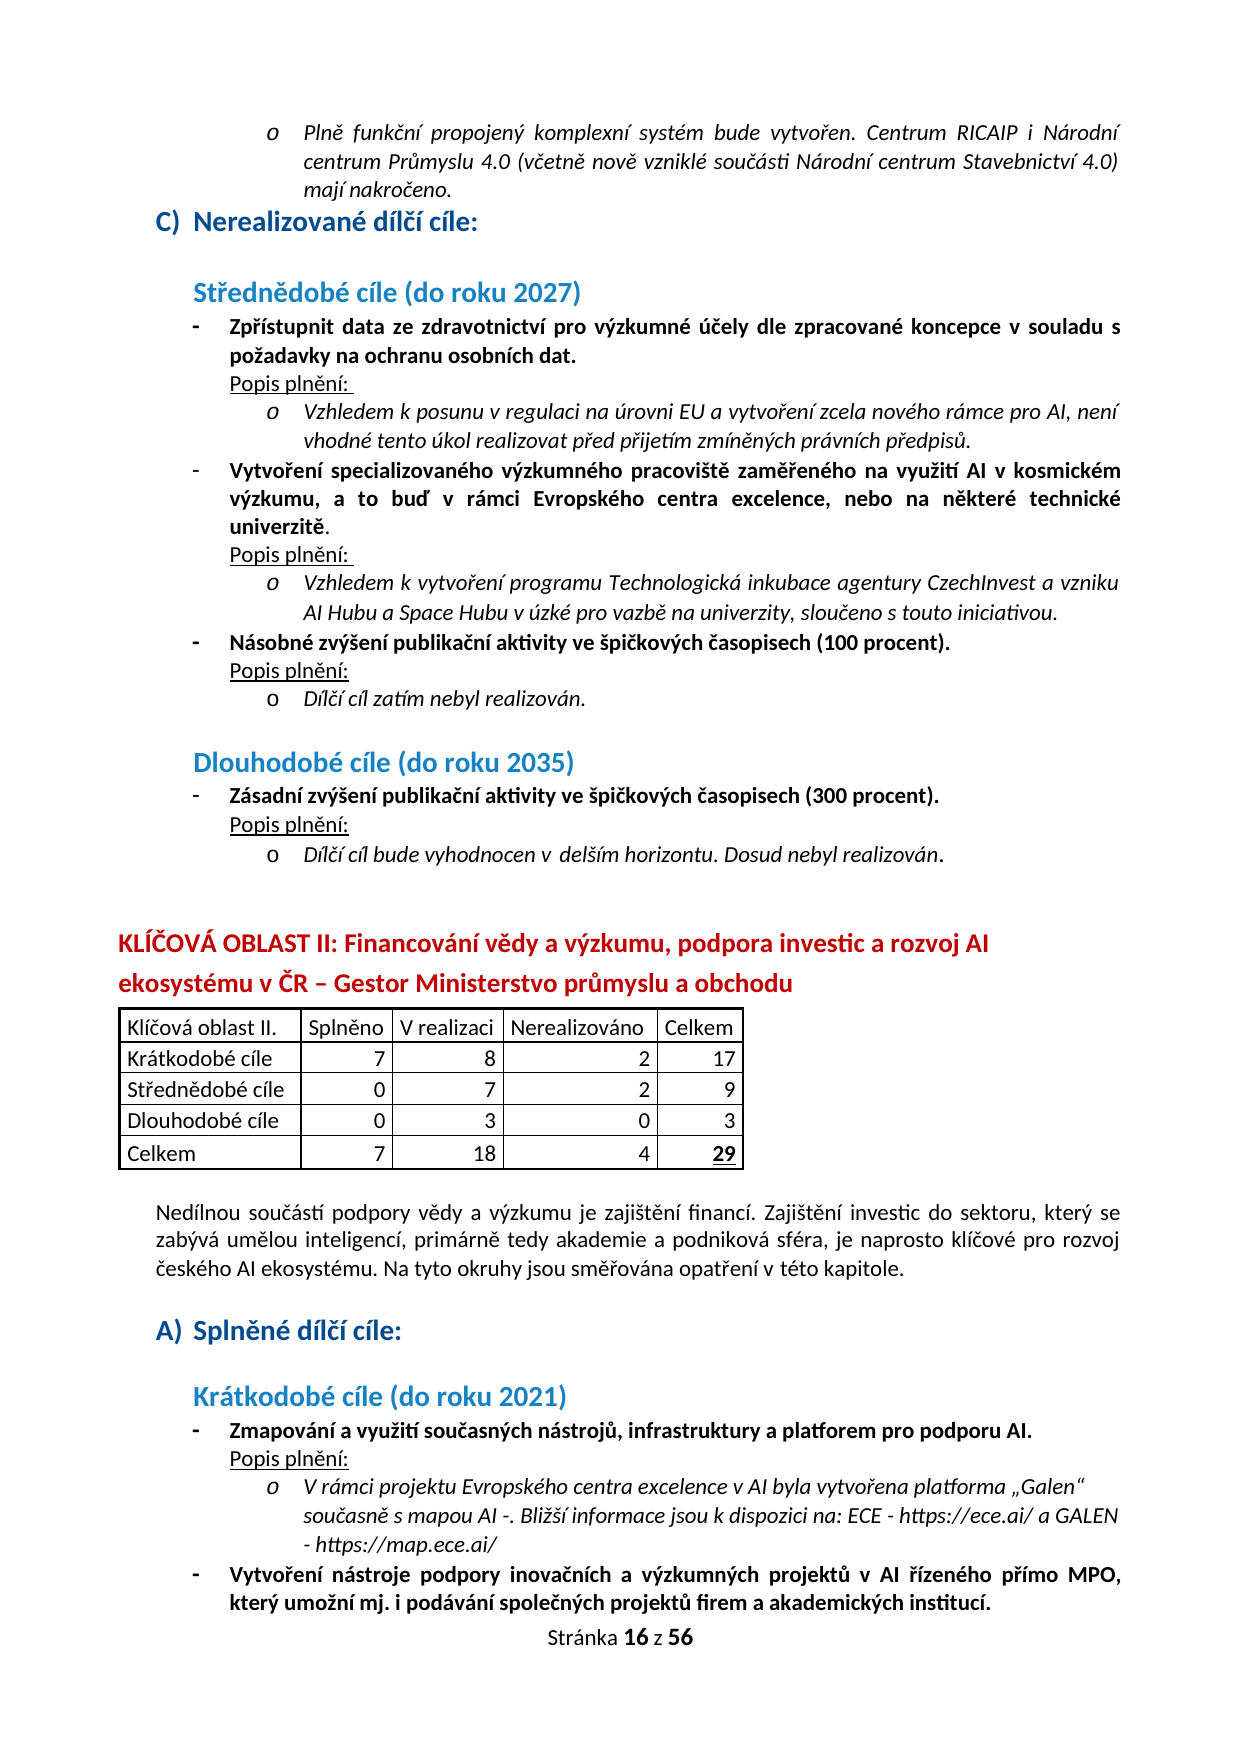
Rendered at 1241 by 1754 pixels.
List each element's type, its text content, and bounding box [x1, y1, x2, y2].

list V rámci projektu Evropského centra excelence v AI byla vytvořena platforma „Galen“ současně s mapou AI -. Bližší informace jsou k dispozici na: ECE - https://ece.ai/ a GALEN - https://map.ece.ai/ [266, 1472, 1122, 1558]
table_cell 3 [393, 1105, 503, 1135]
list Splněné dílčí cíle: [156, 1312, 1122, 1348]
list Vytvoření nástroje podpory inovačních a výzkumných projektů v AI řízeného přímo MPO, který umožní mj. i podávání společných projektů firem a akademických institucí. [192, 1558, 1122, 1616]
table_cell 7 [302, 1043, 392, 1072]
list Plně funkční propojený komplexní systém bude vytvořen. Centrum RICAIP i Národní centrum Průmyslu 4.0 (včetně nově vzniklé součásti Národní centrum Stavebnictví 4.0) mají nakročeno. [266, 118, 1122, 203]
table_cell Dlouhodobé cíle [121, 1105, 300, 1135]
list Krátkodobé cíle (do roku 2021) [193, 1378, 1122, 1414]
list Zásadní zvýšení publikační aktivity ve špičkových časopisech (300 procent). [192, 779, 1122, 810]
list Vytvoření specializovaného výzkumného pracoviště zaměřeného na využití AI v kosmickém výzkumu, a to buď v rámci Evropského centra excelence, nebo na některé technické univerzitě. [192, 454, 1122, 541]
list Zpřístupnit data ze zdravotnictví pro výzkumné účely dle zpracované koncepce v souladu s požadavky na ochranu osobních dat. [192, 310, 1122, 369]
table_cell 29 [658, 1136, 742, 1167]
table_cell 0 [302, 1105, 392, 1135]
table_header V realizaci [393, 1010, 503, 1041]
list Dílčí cíl bude vyhodnocen v delším horizontu. Dosud nebyl realizován. [266, 838, 1122, 869]
table_cell 4 [504, 1136, 657, 1167]
list Vzhledem k posunu v regulaci na úrovni EU a vytvoření zcela nového rámce pro AI, není vhodné tento úkol realizovat před přijetím zmíněných právních předpisů. [266, 397, 1122, 454]
table_header Nerealizováno [504, 1010, 657, 1041]
table_cell 17 [658, 1043, 742, 1072]
list Střednědobé cíle (do roku 2027) [193, 274, 1122, 310]
table_header Klíčová oblast II. [121, 1010, 300, 1041]
list Dílčí cíl zatím nebyl realizován. [266, 684, 1122, 713]
table_header Splněno [302, 1010, 392, 1041]
table_cell 18 [393, 1136, 503, 1167]
list Zmapování a využití současných nástrojů, infrastruktury a platforem pro podporu AI. [192, 1414, 1122, 1444]
table_cell Krátkodobé cíle [121, 1043, 300, 1072]
list Násobné zvýšení publikační aktivity ve špičkových časopisech (100 procent). [192, 626, 1122, 656]
text Nedílnou součástí podpory vědy a výzkumu je zajištění financí. Zajištění investic do sektoru, který se zabývá umělou inteligencí, primárně tedy akademie a podniková sféra, je naprosto klíčové pro rozvoj českého AI ekosystému. Na tyto okruhy jsou směřována opatření v této kapitole. [156, 1198, 1122, 1282]
table_cell 0 [302, 1073, 392, 1103]
table_cell Střednědobé cíle [121, 1073, 300, 1103]
subtitle KLÍČOVÁ OBLAST II: Financování vědy a výzkumu, podpora investic a rozvoj AI ekosystému v ČR – Gestor Ministerstvo průmyslu a obchodu [118, 926, 1122, 999]
list Popis plnění: [229, 1444, 1122, 1472]
list Popis plnění: [229, 541, 1122, 568]
list Dlouhodobé cíle (do roku 2035) [193, 744, 1122, 779]
table_cell 8 [393, 1043, 503, 1072]
table_cell 2 [504, 1043, 657, 1072]
table_header Celkem [658, 1010, 742, 1041]
table_cell 7 [393, 1073, 503, 1103]
table_cell 3 [658, 1105, 742, 1135]
list Vzhledem k vytvoření programu Technologická inkubace agentury CzechInvest a vzniku AI Hubu a Space Hubu v úzké pro vazbě na univerzity, sloučeno s touto iniciativou. [266, 568, 1122, 626]
list Popis plnění: [229, 656, 1122, 684]
table_cell 7 [302, 1136, 392, 1167]
list Popis plnění: [229, 369, 1122, 397]
table_cell Celkem [121, 1136, 300, 1167]
list Nerealizované dílčí cíle: [156, 203, 1122, 239]
list Popis plnění: [229, 810, 1122, 838]
table_cell 0 [504, 1105, 657, 1135]
table_cell 2 [504, 1073, 657, 1103]
table_cell 9 [658, 1073, 742, 1103]
